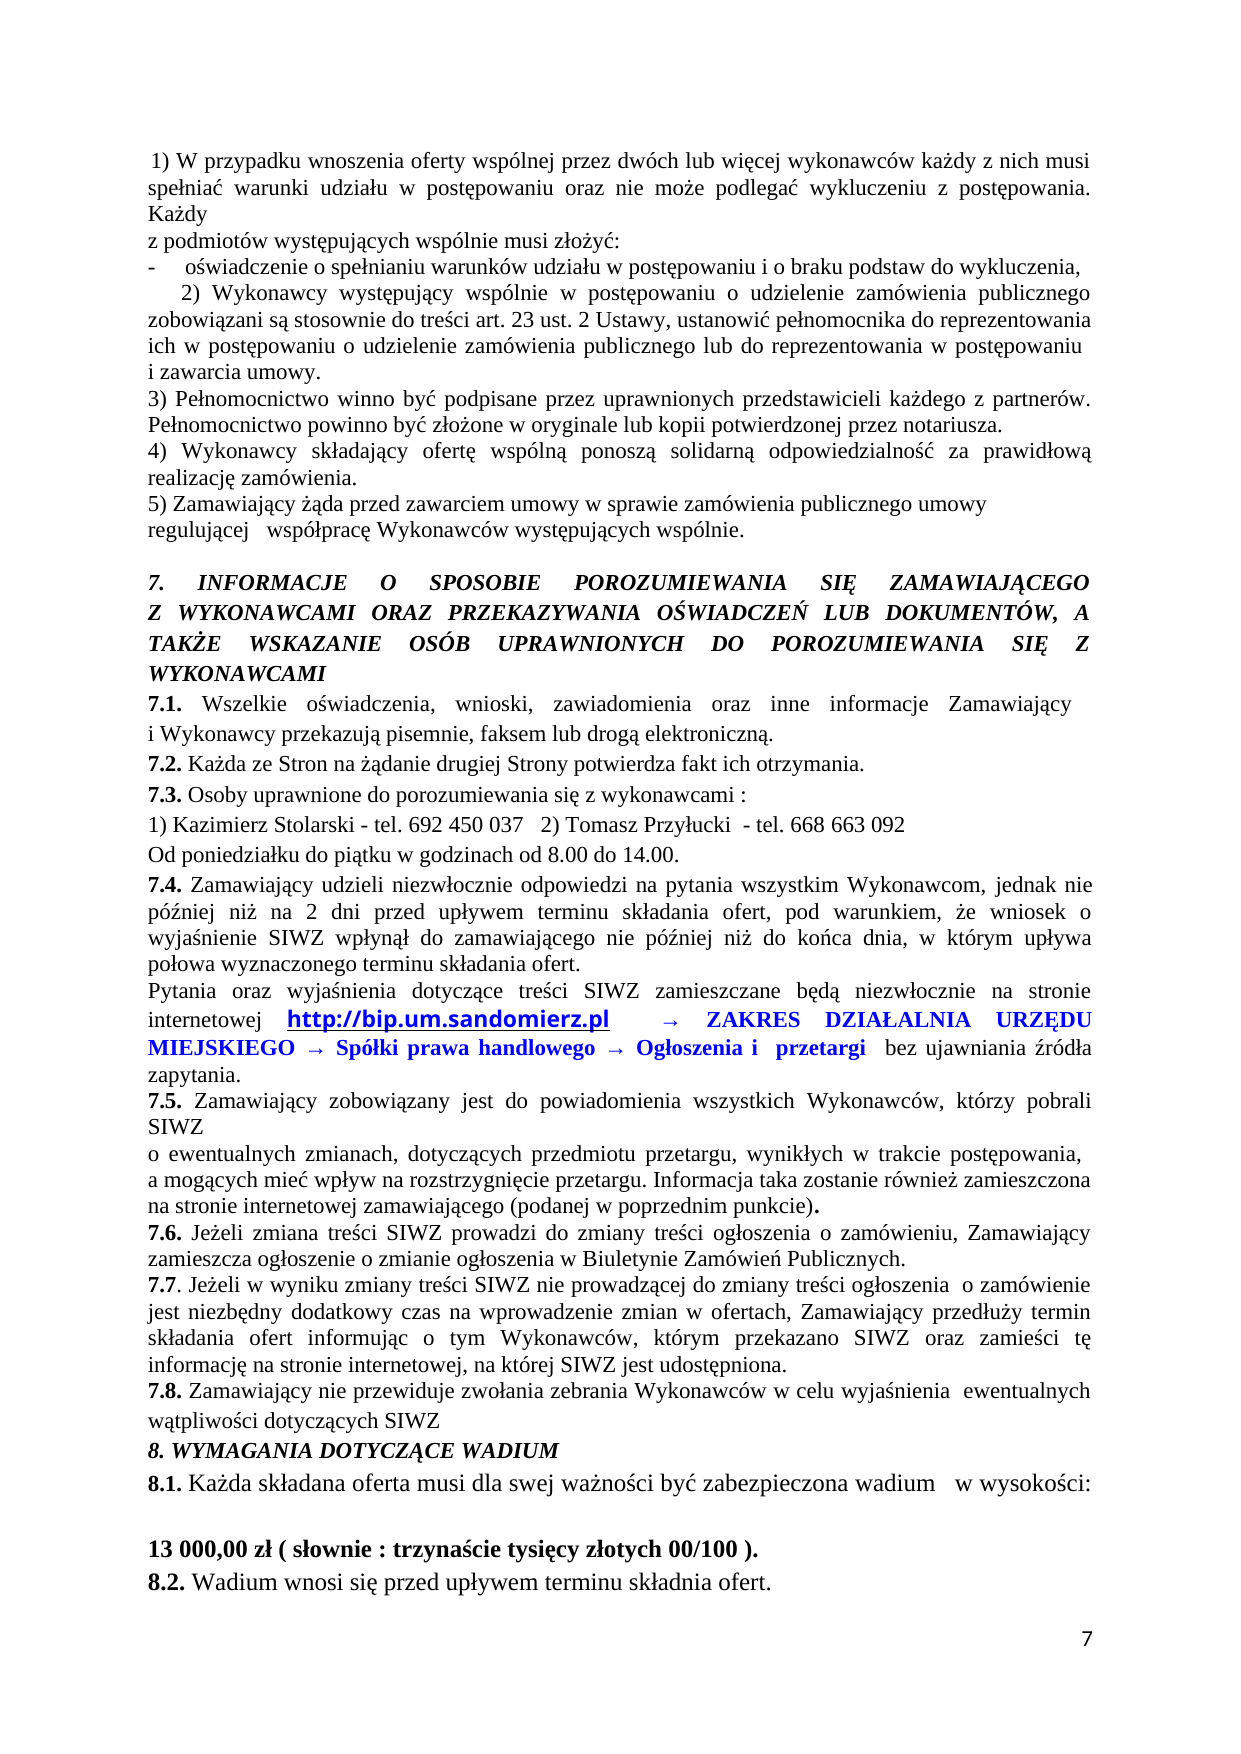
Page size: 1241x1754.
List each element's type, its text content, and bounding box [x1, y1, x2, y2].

text 7. INFORMACJE O SPOSOBIE POROZUMIEWANIA SIĘ ZAMAWIAJĄCEGO Z WYKONAWCAMI ORAZ PRZEKAZYWANIA OŚWIADCZEŃ LUB DOKUMENTÓW, A TAKŻE WSKAZANIE OSÓB UPRAWNIONYCH DO POROZUMIEWANIA SIĘ Z WYKONAWCAMI [148, 569, 1093, 686]
text 7.2. Każda ze stron na żądanie drugiej Strony potwierdza fakt ich otrzymania. [148, 751, 1093, 777]
text Pytania oraz wyjaśnienia dotyczące treści SIWZ zamieszczane będą niezwłocznie na stronie internetowej http://bip.um.sandomierz.pl → ZAKRES DZIAŁALNIA URZĘDU MIEJSKIEGO → Spółki prawa handlowego → Ogłoszenia i przetargi bez ujawniania źródła zapytania. [148, 977, 1093, 1087]
text 1) W przypadku wnoszenia oferty wspólnej przez dwóch lub więcej wykonawców każdy z nich musi spełniać warunki udziału w postępowaniu oraz nie może podlegać wykluczeniu z postępowania. Każdy z podmiotów występujących wspólnie musi złożyć: [110, 148, 1093, 253]
text 5) Zamawiający żąda przed zawarciem umowy w sprawie zamówienia publicznego umowy regulującej współpracę Wykonawców występujących wspólnie. [148, 490, 1093, 543]
list 7.8. Zamawiający nie przewiduje zwołania zebrania Wykonawców w celu wyjaśnienia ewentualnych wątpliwości dotyczących SIWZ [148, 1377, 1093, 1433]
text Od poniedziałku do piątku w godzinach od 8.00 do 14.00. [148, 841, 1093, 867]
list 7.7. Jeżeli w wyniku zmiany treści SIWZ nie prowadzącej do zmiany treści ogłoszenia o zamówienie jest niezbędny dodatkowy czas na wprowadzenie zmian w ofertach, Zamawiający przedłuży termin składania ofert informując o tym Wykonawców, którym przekazano SIWZ oraz zamieści tę informację na stronie internetowej, na której SIWZ jest udostępniona. [148, 1272, 1093, 1377]
text 7.5. Zamawiający zobowiązany jest do powiadomienia wszystkich Wykonawców, którzy pobrali SIWZ o ewentualnych zmianach, dotyczących przedmiotu przetargu, wynikłych w trakcie postępowania, a mogących mieć wpływ na rozstrzygnięcie przetargu. Informacja taka zostanie również zamieszczona na stronie internetowej zamawiającego (podanej w poprzednim punkcie). [148, 1087, 1093, 1219]
text 1) Kazimierz Stolarski - tel. 692 450 037 2) Tomasz Przyłucki - tel. 668 663 092 [148, 811, 1093, 837]
text 7.3. Osoby uprawnione do porozumiewania się z wykonawcami : [148, 781, 1093, 807]
text 4) Wykonawcy składający ofertę wspólną ponoszą solidarną odpowiedzialność za prawidłową realizację zamówienia. [148, 437, 1093, 490]
text 7.4. Zamawiający udzieli niezwłocznie odpowiedzi na pytania wszystkim Wykonawcom, jednak nie później niż na 2 dni przed upływem terminu składania ofert, pod warunkiem, że wniosek o wyjaśnienie SIWZ wpłynął do zamawiającego nie później niż do końca dnia, w którym upływa połowa wyznaczonego terminu składania ofert. [148, 871, 1093, 977]
text 7.1. Wszelkie oświadczenia, wnioski, zawiadomienia oraz inne informacje Zamawiający i Wykonawcy przekazują pisemnie, faksem lub drogą elektroniczną. [148, 690, 1093, 747]
text 8.2. Wadium wnosi się przed upływem terminu składnia ofert. [148, 1567, 1093, 1595]
text 8.1. Każda składana oferta musi dla swej ważności być zabezpieczona wadium w wysokości: 13 000,00 zł ( słownie : trzynaście tysięcy złotych 00/100 ). [148, 1468, 1093, 1562]
text 3) Pełnomocnictwo winno być podpisane przez uprawnionych przedstawicieli każdego z partnerów. Pełnomocnictwo powinno być złożone w oryginale lub kopii potwierdzonej przez notariusza. [148, 385, 1093, 437]
text - oświadczenie o spełnianiu warunków udziału w postępowaniu i o braku podstaw do wykluczenia, [148, 253, 1093, 279]
list 7.6. Jeżeli zmiana treści SIWZ prowadzi do zmiany treści ogłoszenia o zamówieniu, Zamawiający zamieszcza ogłoszenie o zmianie ogłoszenia w Biuletynie Zamówień Publicznych. [148, 1219, 1093, 1272]
text 8. WYMAGANIA DOTYCZĄCE WADIUM [148, 1437, 1093, 1464]
text 2) Wykonawcy występujący wspólnie w postępowaniu o udzielenie zamówienia publicznego zobowiązani są stosownie do treści art. 23 ust. 2 Ustawy, ustanowić pełnomocnika do reprezentowania ich w postępowaniu o udzielenie zamówienia publicznego lub do reprezentowania w postępowaniu i zawarcia umowy. [110, 279, 1093, 385]
